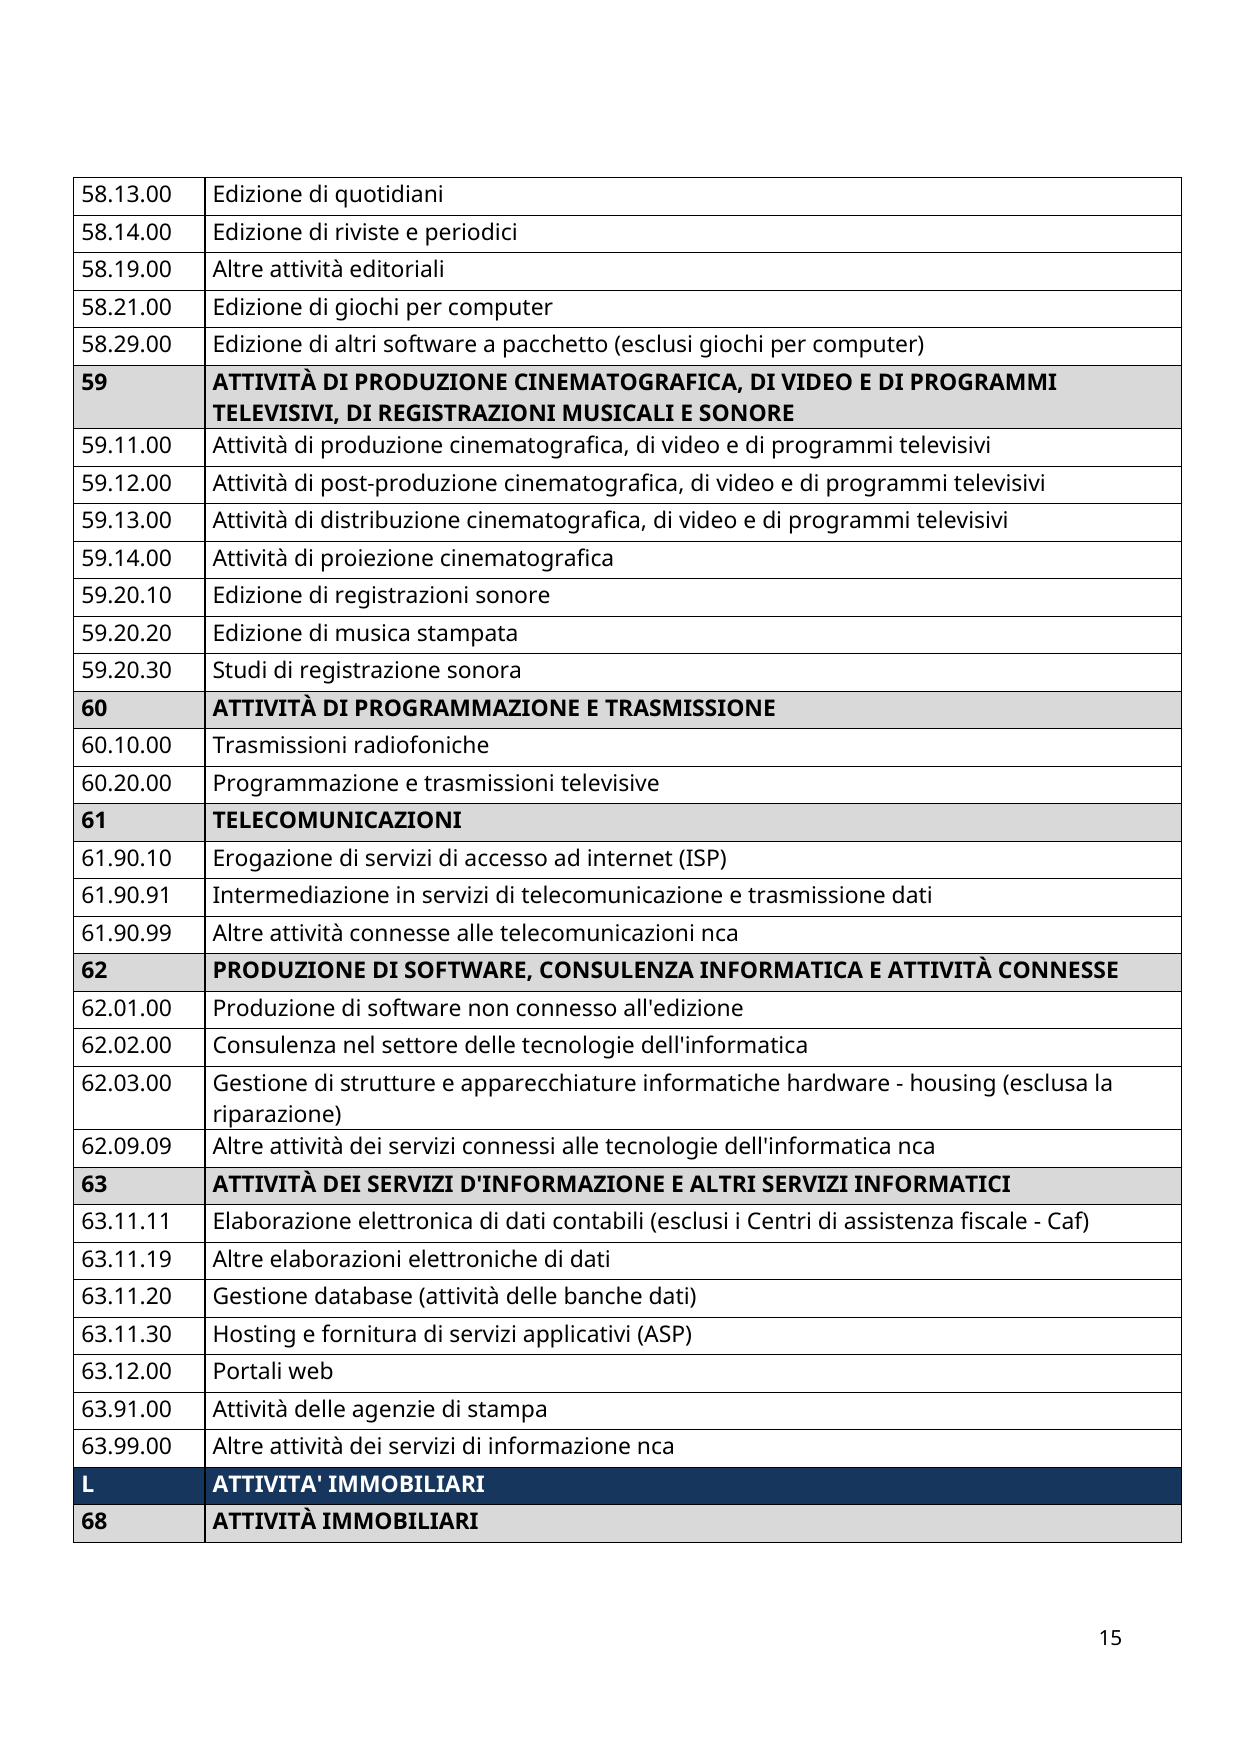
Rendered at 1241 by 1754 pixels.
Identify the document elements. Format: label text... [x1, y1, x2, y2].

table_cell Edizione di altri software a pacchetto (esclusi giochi per computer) [206, 328, 1181, 365]
table_cell 63.11.11 [74, 1205, 204, 1242]
table_cell 61.90.91 [74, 879, 204, 916]
table_cell Studi di registrazione sonora [206, 654, 1181, 691]
table_cell 60.10.00 [74, 729, 204, 766]
table_cell Altre attività dei servizi connessi alle tecnologie dell'informatica nca [206, 1130, 1181, 1167]
table_cell 62.01.00 [74, 992, 204, 1028]
table_cell Attività di produzione cinematografica, di video e di programmi televisivi [206, 429, 1181, 466]
table_cell 58.14.00 [74, 216, 204, 252]
table_cell Attività di distribuzione cinematografica, di video e di programmi televisivi [206, 504, 1181, 541]
table_cell 68 [74, 1505, 204, 1542]
table_cell 63.11.19 [74, 1243, 204, 1279]
table_cell Erogazione di servizi di accesso ad internet (ISP) [206, 842, 1181, 878]
table_cell ATTIVITÀ DI PRODUZIONE CINEMATOGRAFICA, DI VIDEO E DI PROGRAMMI TELEVISIVI, DI REGISTRAZIONI MUSICALI E SONORE [206, 366, 1181, 428]
table_cell 59.11.00 [74, 429, 204, 466]
table_cell 61.90.10 [74, 842, 204, 878]
table_cell Consulenza nel settore delle tecnologie dell'informatica [206, 1029, 1181, 1066]
table_cell Edizione di musica stampata [206, 617, 1181, 653]
table_cell 63.91.00 [74, 1393, 204, 1429]
table_cell 58.19.00 [74, 253, 204, 290]
table_cell 63.99.00 [74, 1430, 204, 1467]
table_cell Trasmissioni radiofoniche [206, 729, 1181, 766]
table_cell Altre attività editoriali [206, 253, 1181, 290]
table_cell 60 [74, 692, 204, 728]
table_cell 58.29.00 [74, 328, 204, 365]
table_cell Programmazione e trasmissioni televisive [206, 767, 1181, 803]
table_cell Altre attività dei servizi di informazione nca [206, 1430, 1181, 1467]
table_cell 60.20.00 [74, 767, 204, 803]
table_cell Gestione di strutture e apparecchiature informatiche hardware - housing (esclusa la riparazione) [206, 1067, 1181, 1129]
table_cell Altre elaborazioni elettroniche di dati [206, 1243, 1181, 1279]
table_cell 58.13.00 [74, 178, 204, 215]
table_cell 63.12.00 [74, 1355, 204, 1392]
table_cell Attività delle agenzie di stampa [206, 1393, 1181, 1429]
table_cell 59.20.30 [74, 654, 204, 691]
table_cell ATTIVITÀ DI PROGRAMMAZIONE E TRASMISSIONE [206, 692, 1181, 728]
table_cell 61.90.99 [74, 917, 204, 953]
table_cell Edizione di giochi per computer [206, 291, 1181, 327]
table_cell 62.03.00 [74, 1067, 204, 1129]
table_cell Edizione di riviste e periodici [206, 216, 1181, 252]
table_cell 59.20.10 [74, 579, 204, 616]
table_cell 62 [74, 954, 204, 991]
table_cell Produzione di software non connesso all'edizione [206, 992, 1181, 1028]
table_cell 62.02.00 [74, 1029, 204, 1066]
table_cell 59 [74, 366, 204, 428]
table_cell Altre attività connesse alle telecomunicazioni nca [206, 917, 1181, 953]
table_cell 63.11.20 [74, 1280, 204, 1317]
table_cell 62.09.09 [74, 1130, 204, 1167]
table_cell Intermediazione in servizi di telecomunicazione e trasmissione dati [206, 879, 1181, 916]
table_cell Edizione di quotidiani [206, 178, 1181, 215]
table_cell PRODUZIONE DI SOFTWARE, CONSULENZA INFORMATICA E ATTIVITÀ CONNESSE [206, 954, 1181, 991]
table_cell 59.14.00 [74, 542, 204, 578]
table_cell ATTIVITÀ DEI SERVIZI D'INFORMAZIONE E ALTRI SERVIZI INFORMATICI [206, 1168, 1181, 1204]
table_cell 63 [74, 1168, 204, 1204]
table_cell Elaborazione elettronica di dati contabili (esclusi i Centri di assistenza fiscale - Caf) [206, 1205, 1181, 1242]
table_cell 58.21.00 [74, 291, 204, 327]
table_cell Attività di post-produzione cinematografica, di video e di programmi televisivi [206, 467, 1181, 503]
table_cell 59.20.20 [74, 617, 204, 653]
table_cell 61 [74, 804, 204, 841]
table_cell ATTIVITÀ IMMOBILIARI [206, 1505, 1181, 1542]
table_cell 63.11.30 [74, 1318, 204, 1354]
table_cell Portali web [206, 1355, 1181, 1392]
table_cell L [74, 1468, 204, 1504]
table_cell Gestione database (attività delle banche dati) [206, 1280, 1181, 1317]
table_cell 59.12.00 [74, 467, 204, 503]
table_cell TELECOMUNICAZIONI [206, 804, 1181, 841]
table_cell 59.13.00 [74, 504, 204, 541]
table_cell Attività di proiezione cinematografica [206, 542, 1181, 578]
table_cell Hosting e fornitura di servizi applicativi (ASP) [206, 1318, 1181, 1354]
table_cell Edizione di registrazioni sonore [206, 579, 1181, 616]
table_cell ATTIVITA' IMMOBILIARI [206, 1468, 1181, 1504]
